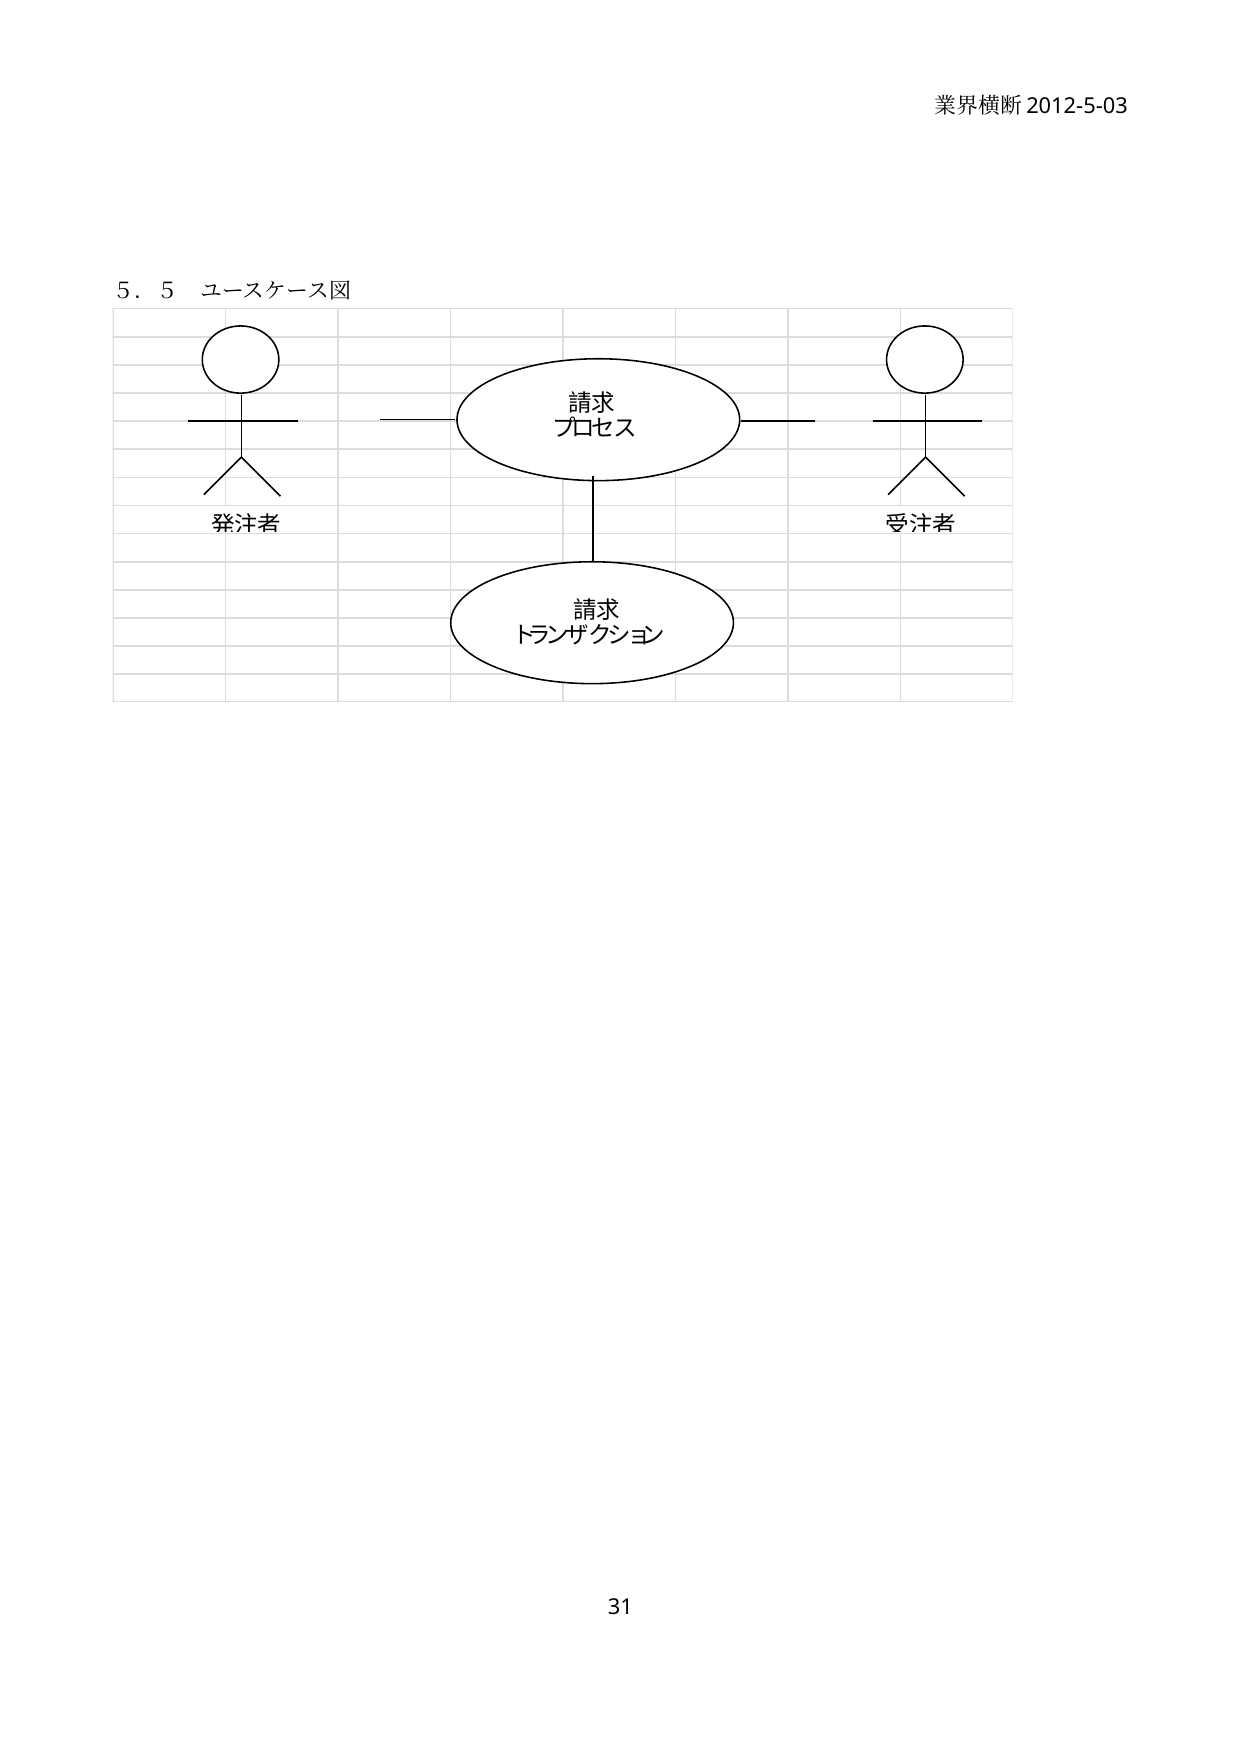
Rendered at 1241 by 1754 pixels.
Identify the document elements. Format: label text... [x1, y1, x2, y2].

subtitle ５．５ ユースケース図 [112, 271, 1128, 308]
